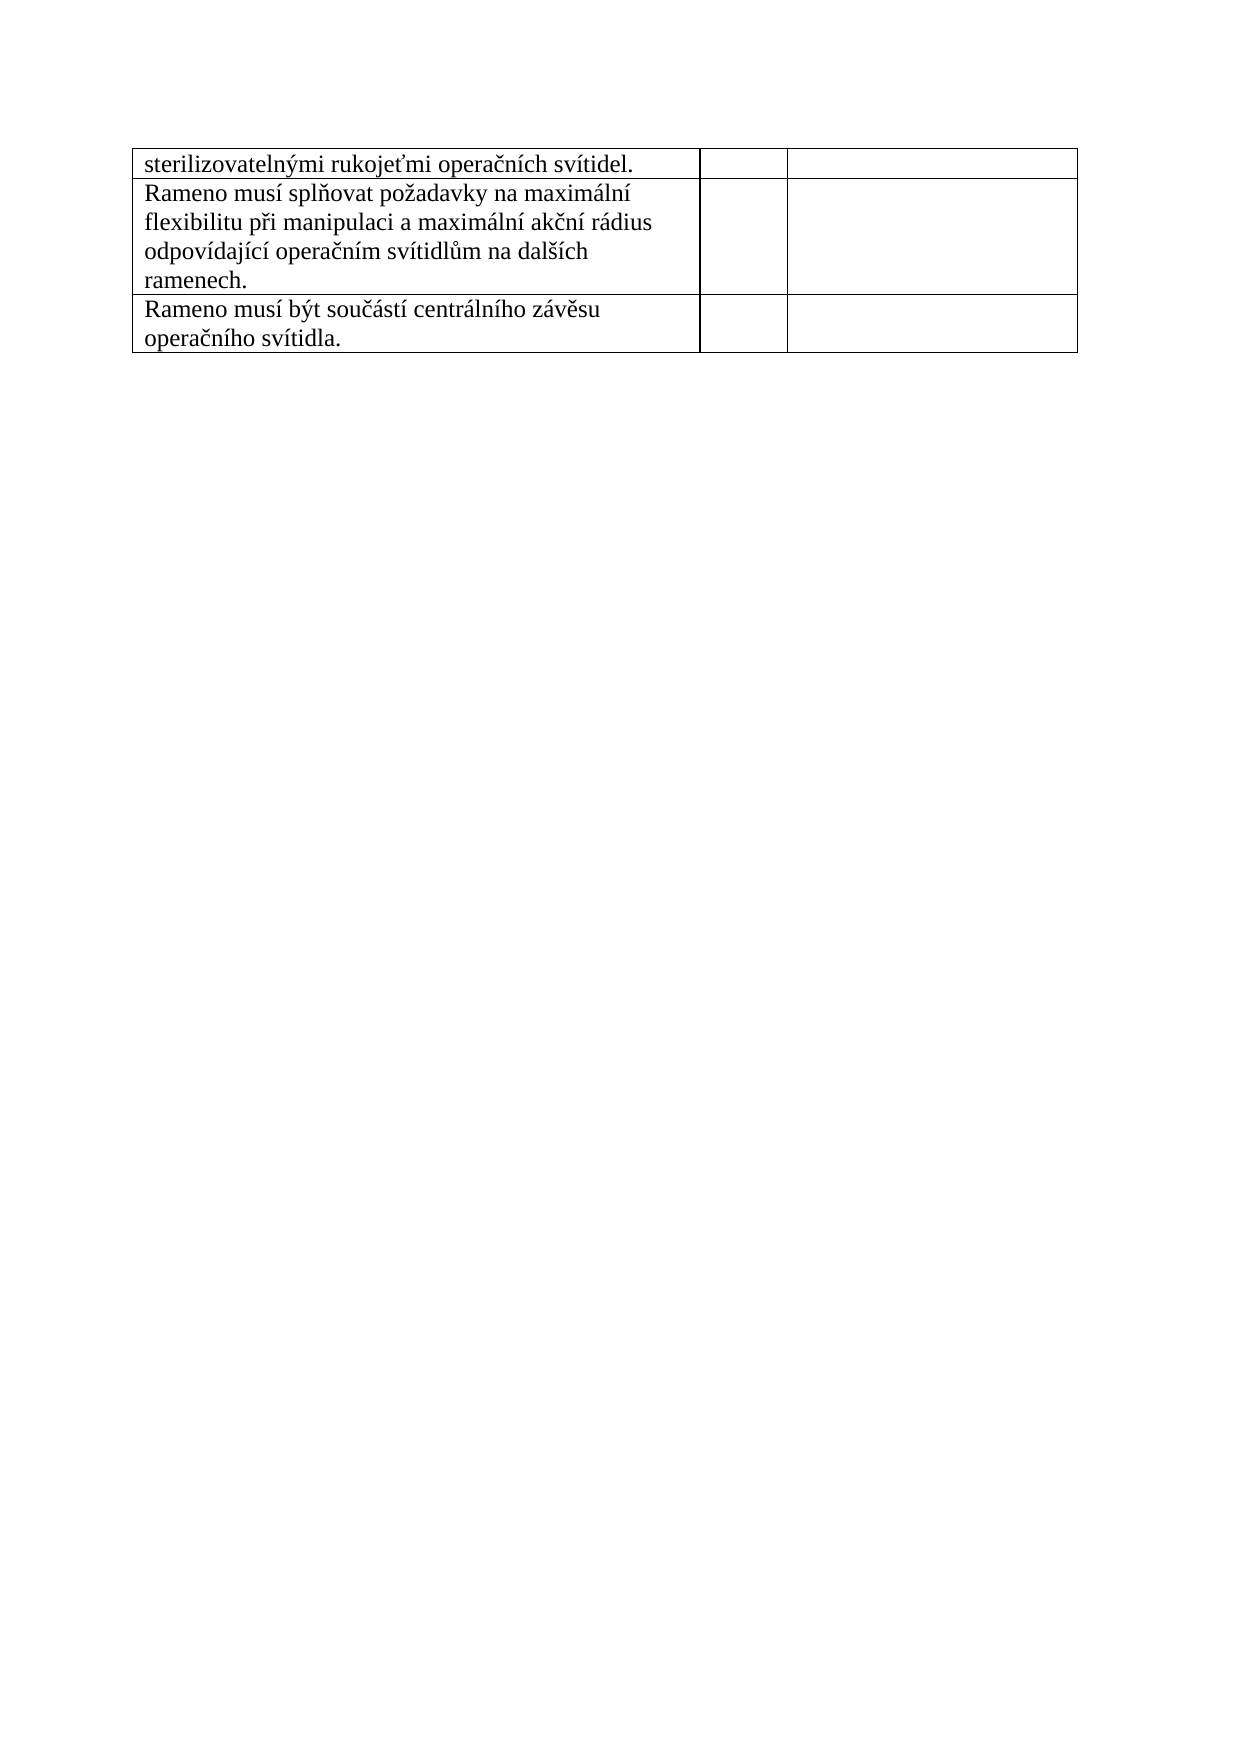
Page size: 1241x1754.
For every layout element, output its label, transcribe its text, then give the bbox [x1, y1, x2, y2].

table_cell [133, 149, 699, 177]
table_cell [701, 179, 787, 293]
table_cell [788, 179, 1077, 293]
table_cell [788, 149, 1077, 177]
table_cell Rameno musí splňovat požadavky na maximální flexibilitu při manipulaci a maximální akční rádius odpovídající operačním svítidlům na dalších ramenech. [133, 179, 699, 293]
table_cell [701, 295, 787, 352]
table_cell [701, 149, 787, 177]
table_cell Rameno musí být součástí centrálního závěsu operačního svítidla. [133, 295, 699, 352]
table_cell [788, 295, 1077, 352]
